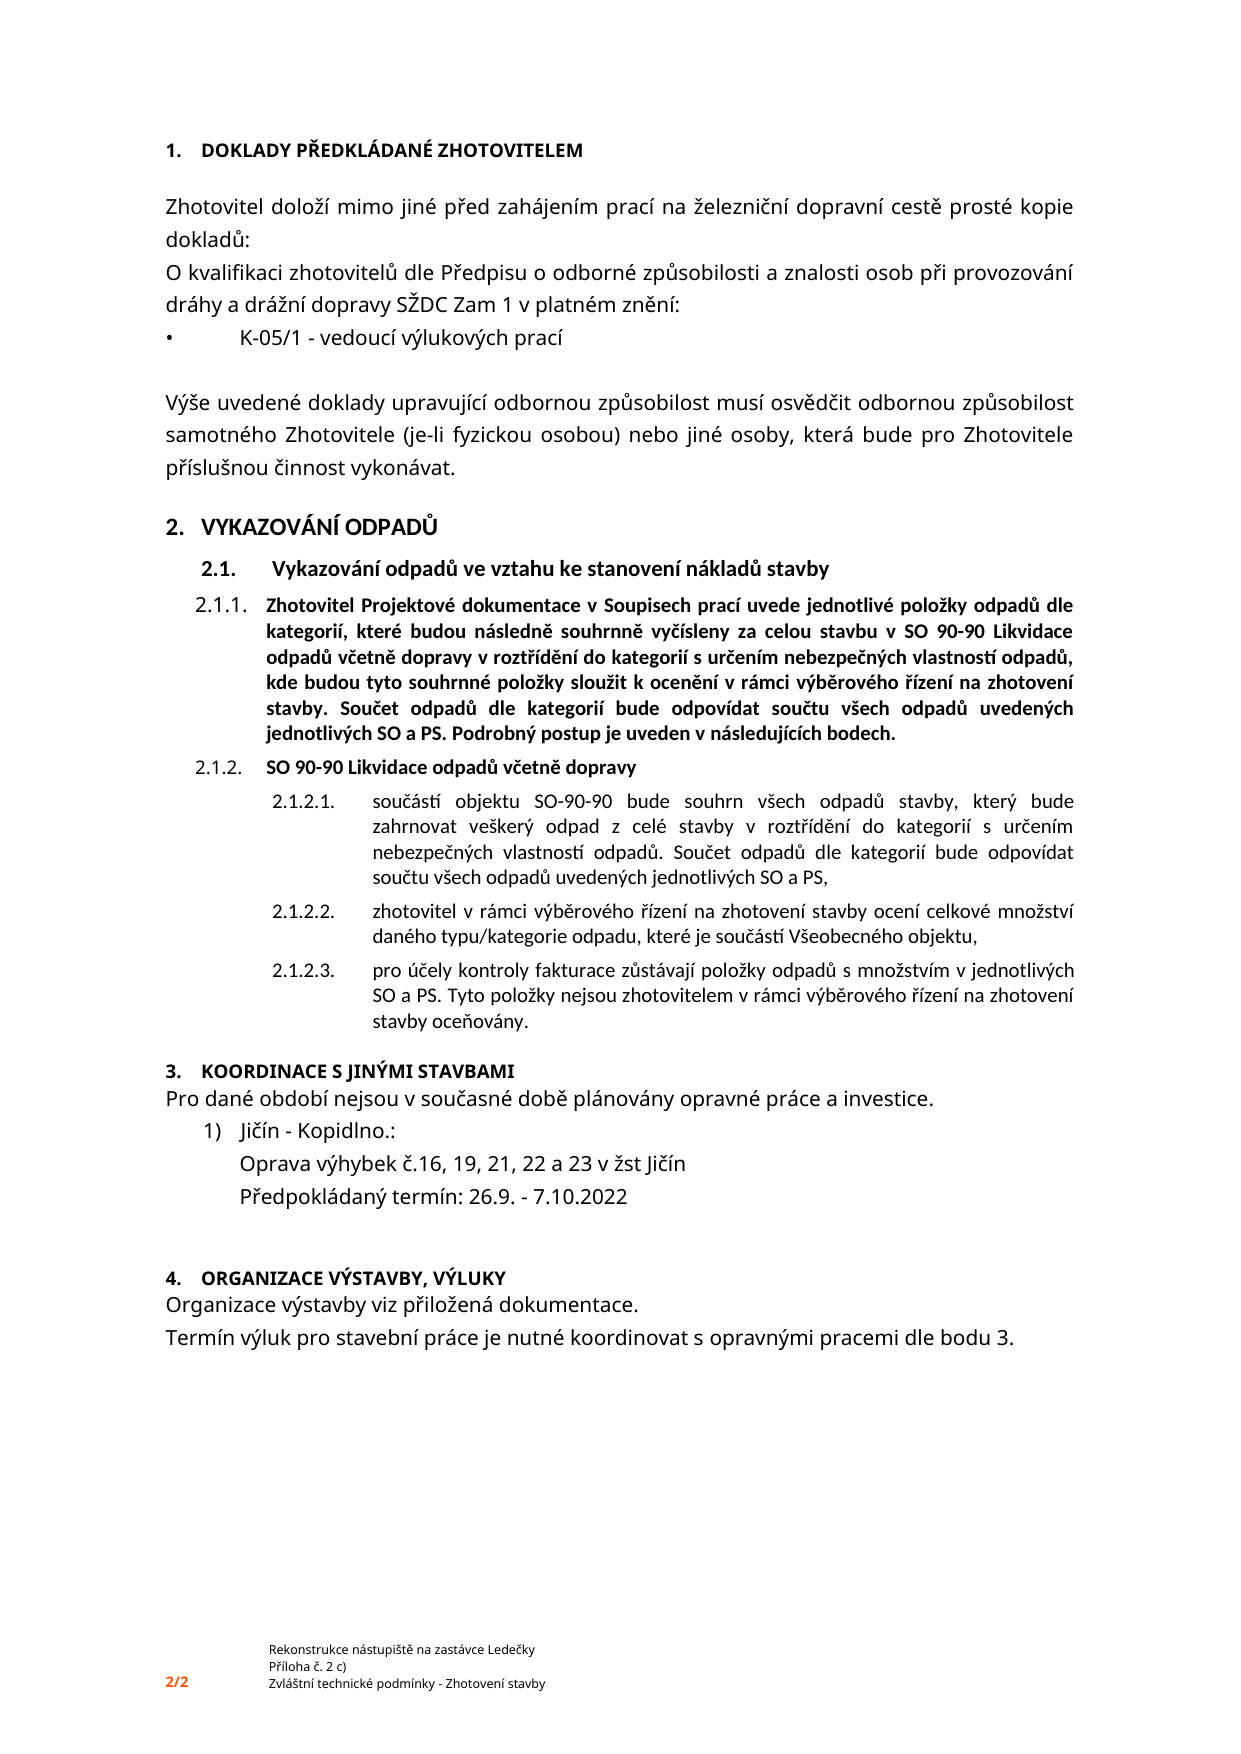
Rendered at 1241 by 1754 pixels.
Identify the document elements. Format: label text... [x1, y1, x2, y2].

text Pro dané období nejsou v současné době plánovány opravné práce a investice. [165, 1084, 1075, 1112]
text Oprava výhybek č.16, 19, 21, 22 a 23 v žst Jičín [239, 1149, 1075, 1178]
text Předpokládaný termín: 26.9. - 7.10.2022 [239, 1182, 1075, 1210]
text Zhotovitel doloží mimo jiné před zahájením prací na železniční dopravní cestě prosté kopie dokladů: [165, 192, 1075, 253]
text zhotovitel v rámci výběrového řízení na zhotovení stavby ocení celkové množství daného typu/kategorie odpadu, které je součástí Všeobecného objektu, [272, 898, 1075, 949]
text Výše uvedené doklady upravující odbornou způsobilost musí osvědčit odbornou způsobilost samotného Zhotovitele (je-li fyzickou osobou) nebo jiné osoby, která bude pro Zhotovitele příslušnou činnost vykonávat. [165, 388, 1075, 482]
text Vykazování odpadů [165, 511, 1075, 541]
text Organizace výstavby viz přiložená dokumentace. [165, 1290, 1075, 1319]
text Termín výluk pro stavební práce je nutné koordinovat s opravnými pracemi dle bodu 3. [165, 1323, 1075, 1351]
text SO 90-90 Likvidace odpadů včetně dopravy [195, 754, 1075, 780]
text pro účely kontroly fakturace zůstávají položky odpadů s množstvím v jednotlivých SO a PS. Tyto položky nejsou zhotovitelem v rámci výběrového řízení na zhotovení stavby oceňovány. [272, 957, 1075, 1033]
text O kvalifikaci zhotovitelů dle Předpisu o odborné způsobilosti a znalosti osob při provozování dráhy a drážní dopravy SŽDC Zam 1 v platném znění: [165, 258, 1075, 319]
text Zhotovitel Projektové dokumentace v Soupisech prací uvede jednotlivé položky odpadů dle kategorií, které budou následně souhrnně vyčísleny za celou stavbu v SO 90-90 Likvidace odpadů včetně dopravy v roztřídění do kategorií s určením nebezpečných vlastností odpadů, kde budou tyto souhrnné položky sloužit k ocenění v rámci výběrového řízení na zhotovení stavby. Součet odpadů dle kategorií bude odpovídat součtu všech odpadů uvedených jednotlivých SO a PS. Podrobný postup je uveden v následujících bodech. [195, 590, 1075, 746]
text Organizace výstavby, výluky [165, 1265, 1075, 1290]
text Doklady předkládané Zhotovitelem [165, 137, 1075, 163]
text součástí objektu SO-90-90 bude souhrn všech odpadů stavby, který bude zahrnovat veškerý odpad z celé stavby v roztřídění do kategorií s určením nebezpečných vlastností odpadů. Součet odpadů dle kategorií bude odpovídat součtu všech odpadů uvedených jednotlivých SO a PS, [272, 788, 1075, 890]
text Koordinace s jinými stavbami [165, 1058, 1075, 1084]
text • K-05/1 - vedoucí výlukových prací [165, 323, 1075, 351]
text Vykazování odpadů ve vztahu ke stanovení nákladů stavby [201, 554, 1075, 582]
list Jičín - Kopidlno.: [203, 1117, 1075, 1145]
